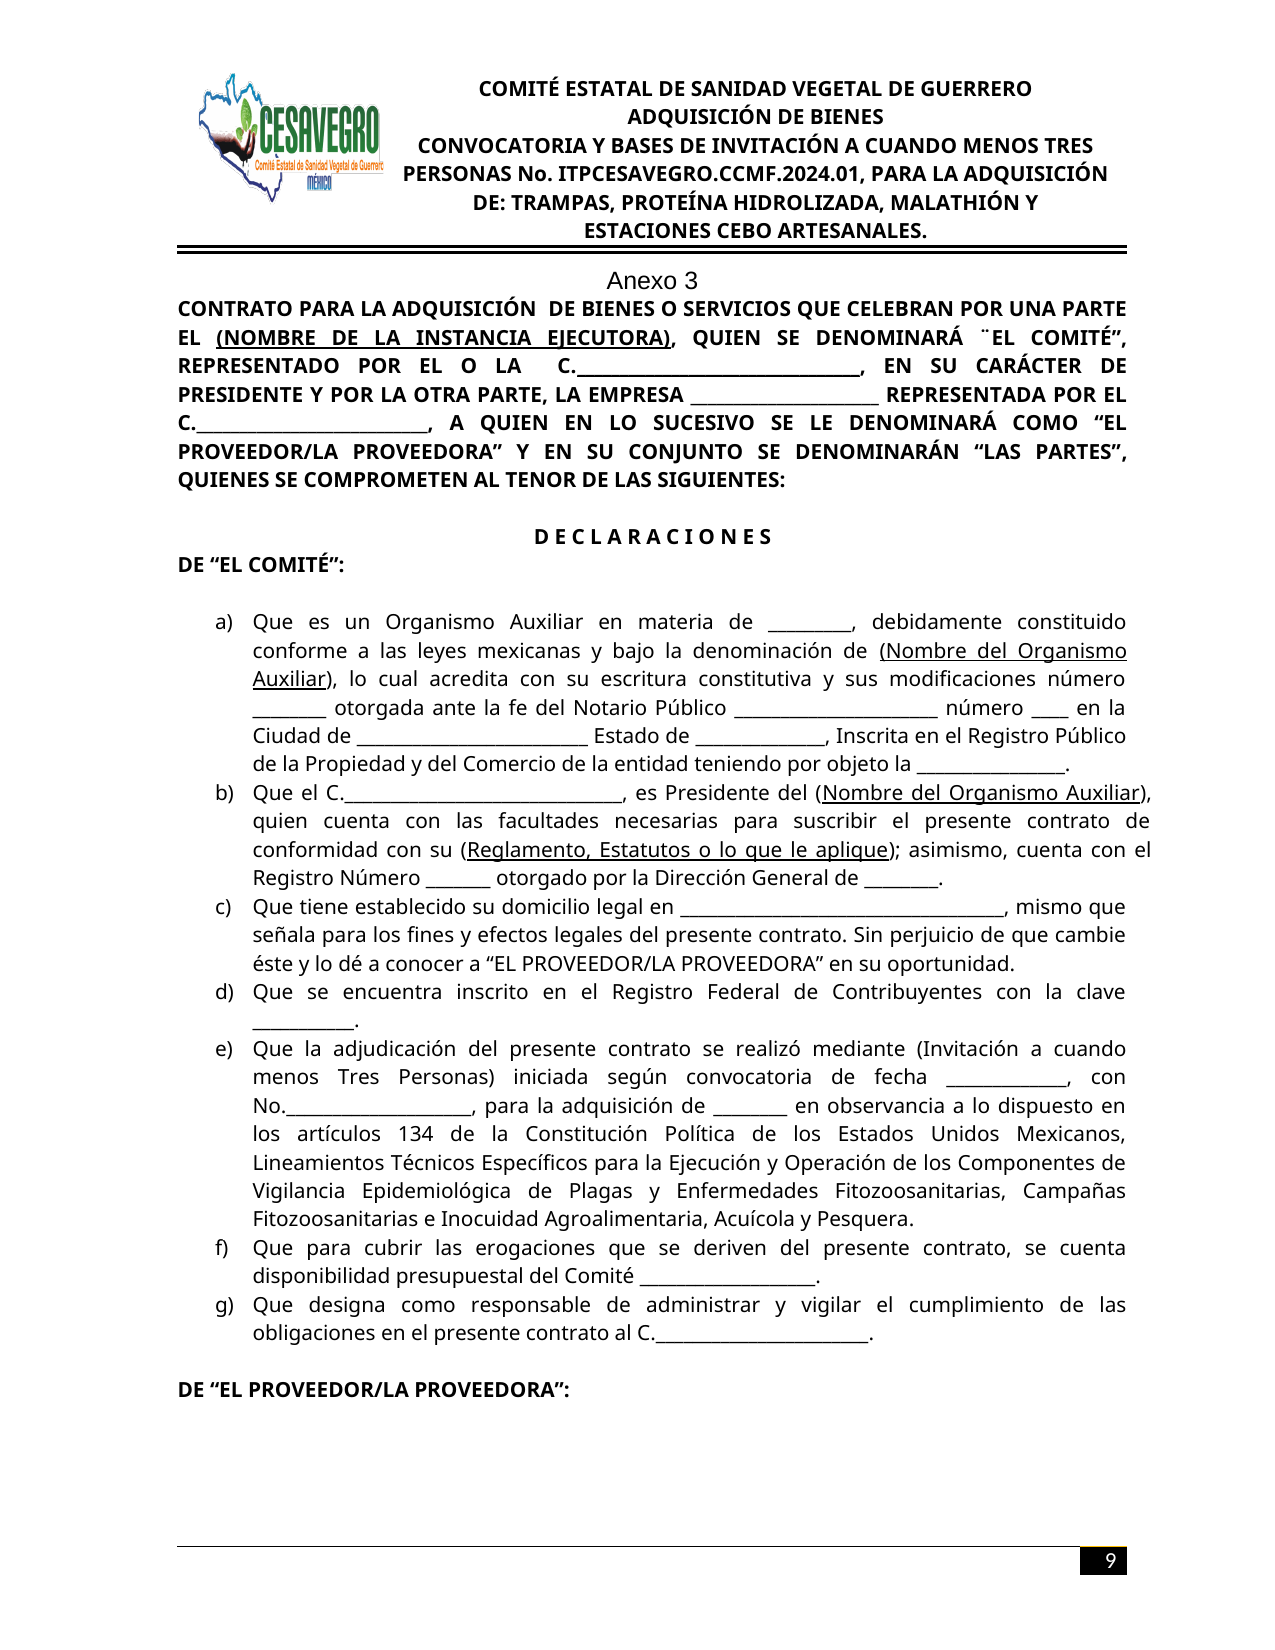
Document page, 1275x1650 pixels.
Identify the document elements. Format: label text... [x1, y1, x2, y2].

list Que tiene establecido su domicilio legal en ___________________________________, mismo que señala para los fines y efectos legales del presente contrato. Sin perjuicio de que cambie éste y lo dé a conocer a “EL PROVEEDOR/LA PROVEEDORA” en su oportunidad. [215, 892, 1127, 977]
text D E C L A R A C I O N E S [177, 522, 1127, 551]
text Anexo 3 [177, 266, 1127, 294]
text DE “EL COMITÉ”: [177, 551, 1127, 579]
list Que para cubrir las erogaciones que se deriven del presente contrato, se cuenta disponibilidad presupuestal del Comité ___________________. [215, 1233, 1127, 1290]
list Que es un Organismo Auxiliar en materia de _________, debidamente constituido conforme a las leyes mexicanas y bajo la denominación de (Nombre del Organismo Auxiliar), lo cual acredita con su escritura constitutiva y sus modificaciones número ________ otorgada ante la fe del Notario Público ______________________ número ____ en la Ciudad de _________________________ Estado de ______________, Inscrita en el Registro Público de la Propiedad y del Comercio de la entidad teniendo por objeto la ________________. [215, 607, 1127, 778]
picture [198, 73, 384, 205]
text CONTRATO PARA LA ADQUISICIÓN DE BIENES O SERVICIOS QUE CELEBRAN POR UNA PARTE EL (NOMBRE DE LA INSTANCIA EJECUTORA), QUIEN SE DENOMINARÁ ¨EL COMITÉ”, REPRESENTADO POR EL O LA C._________________________________, EN SU CARÁCTER DE PRESIDENTE Y POR LA OTRA PARTE, LA EMPRESA ______________________ REPRESENTADA POR EL C.___________________________, A QUIEN EN LO SUCESIVO SE LE DENOMINARÁ COMO “EL PROVEEDOR/LA PROVEEDORA” Y EN SU CONJUNTO SE DENOMINARÁN “LAS PARTES”, QUIENES SE COMPROMETEN AL TENOR DE LAS SIGUIENTES: [177, 294, 1127, 494]
list Que el C.______________________________, es Presidente del (Nombre del Organismo Auxiliar), quien cuenta con las facultades necesarias para suscribir el presente contrato de conformidad con su (Reglamento, Estatutos o lo que le aplique); asimismo, cuenta con el Registro Número _______ otorgado por la Dirección General de ________. [215, 778, 1152, 892]
list Que designa como responsable de administrar y vigilar el cumplimiento de las obligaciones en el presente contrato al C._______________________. [215, 1290, 1127, 1347]
list Que se encuentra inscrito en el Registro Federal de Contribuyentes con la clave ___________. [215, 977, 1127, 1034]
list Que la adjudicación del presente contrato se realizó mediante (Invitación a cuando menos Tres Personas) iniciada según convocatoria de fecha _____________, con No.____________________, para la adquisición de ________ en observancia a lo dispuesto en los artículos 134 de la Constitución Política de los Estados Unidos Mexicanos, Lineamientos Técnicos Específicos para la Ejecución y Operación de los Componentes de Vigilancia Epidemiológica de Plagas y Enfermedades Fitozoosanitarias, Campañas Fitozoosanitarias e Inocuidad Agroalimentaria, Acuícola y Pesquera. [215, 1034, 1127, 1233]
text DE “EL PROVEEDOR/LA PROVEEDORA”: [177, 1375, 1127, 1404]
